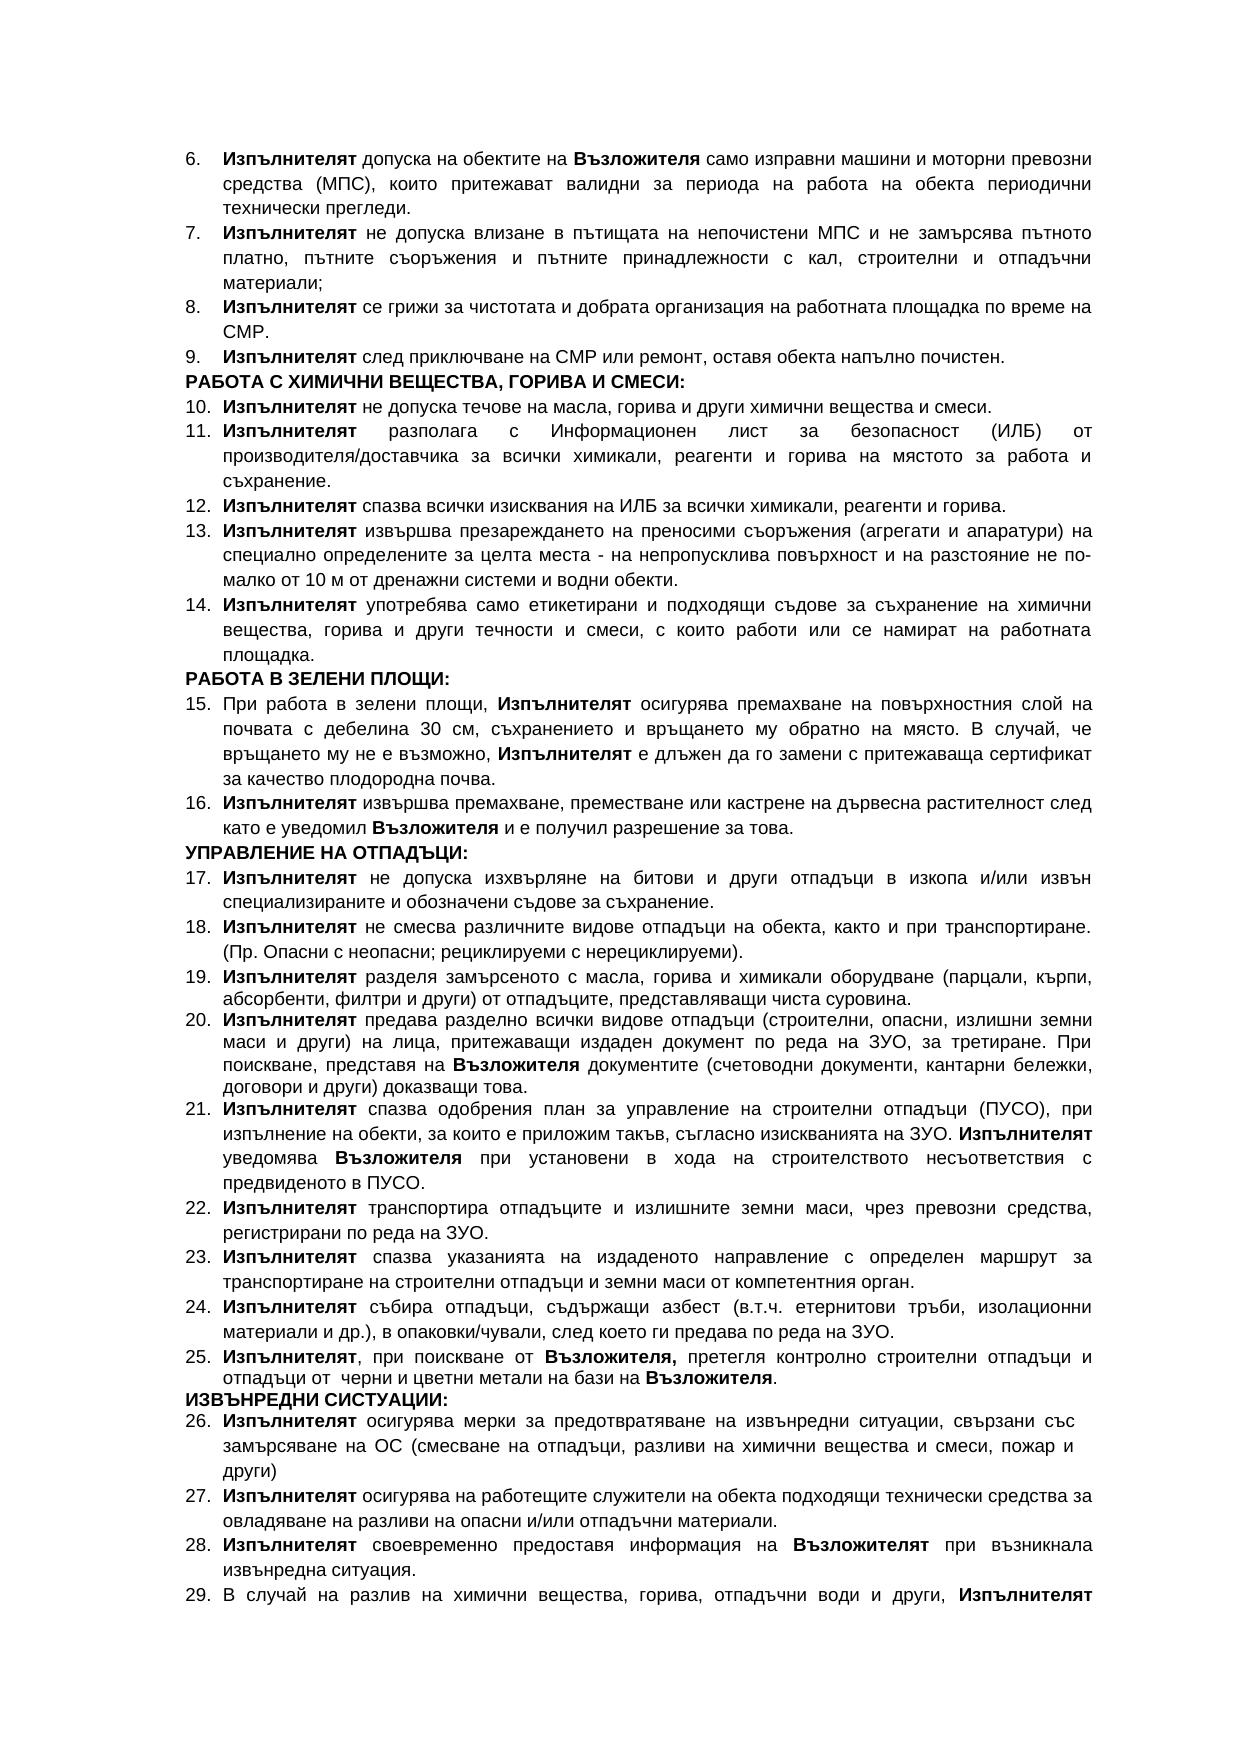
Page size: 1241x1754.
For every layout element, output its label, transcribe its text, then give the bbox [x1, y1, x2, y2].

list Изпълнителят употребява само етикетирани и подходящи съдове за съхранение на химични вещества, горива и други течности и смеси, с които работи или се намират на работната площадка. [185, 594, 1093, 665]
text ИЗВЪНРЕДНИ СИСТУАЦИИ: [148, 1389, 1093, 1410]
list Изпълнителят, при поискване от Възложителя, претегля контролно строителни отпадъци и отпадъци от черни и цветни метали на бази на Възложителя. [185, 1346, 1093, 1389]
list Изпълнителят не смесва различните видове отпадъци на обекта, както и при транспортиране. (Пр. Опасни с неопасни; рециклируеми с нерециклируеми). [185, 916, 1093, 962]
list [185, 1584, 1093, 1605]
list Изпълнителят осигурява на работещите служители на обекта подходящи технически средства за овладяване на разливи на опасни и/или отпадъчни материали. [185, 1484, 1093, 1531]
list Изпълнителят извършва презареждането на преносими съоръжения (агрегати и апаратури) на специално определените за целта места - на непропусклива повърхност и на разстояние не по-малко от 10 м от дренажни системи и водни обекти. [185, 519, 1093, 591]
list Изпълнителят извършва премахване, преместване или кастрене на дървесна растителност след като е уведомил Възложителя и е получил разрешение за това. [185, 792, 1093, 838]
list Изпълнителят своевременно предоставя информация на Възложителят при възникнала извънредна ситуация. [185, 1534, 1093, 1581]
list Изпълнителят разполага с Информационен лист за безопасност (ИЛБ) от производителя/доставчика за всички химикали, реагенти и горива на мястото за работа и съхранение. [185, 420, 1093, 491]
list Изпълнителят след приключване на СМР или ремонт, оставя обекта напълно почистен. [185, 346, 1093, 367]
text УПРАВЛЕНИЕ НА ОТПАДЪЦИ: [148, 842, 1093, 863]
list Изпълнителят спазва указанията на издаденото направление с определен маршрут за транспортиране на строителни отпадъци и земни маси от компетентния орган. [185, 1246, 1093, 1293]
list Изпълнителят разделя замърсеното с масла, горива и химикали оборудване (парцали, кърпи, абсорбенти, филтри и други) от отпадъците, представляващи чиста суровина. [185, 966, 1093, 1009]
list При работа в зелени площи, Изпълнителят осигурява премахване на повърхностния слой на почвата с дебелина 30 см, съхранението и връщането му обратно на място. В случай, че връщането му не е възможно, Изпълнителят е длъжен да го замени с притежаваща сертификат за качество плодородна почва. [185, 693, 1093, 789]
list Изпълнителят спазва одобрения план за управление на строителни отпадъци (ПУСО), при изпълнение на обекти, за които е приложим такъв, съгласно изискванията на ЗУО. Изпълнителят уведомява Възложителя при установени в хода на строителството несъответствия с предвиденото в ПУСО. [185, 1098, 1093, 1193]
list Изпълнителят допуска на обектите на Възложителя само изправни машини и моторни превозни средства (МПС), които притежават валидни за периода на работа на обекта периодични технически прегледи. [185, 148, 1093, 219]
text РАБОТА С ХИМИЧНИ ВЕЩЕСТВА, ГОРИВА И СМЕСИ: [185, 371, 1093, 392]
text РАБОТА В ЗЕЛЕНИ ПЛОЩИ: [185, 668, 1093, 690]
list Изпълнителят не допуска влизане в пътищата на непочистени МПС и не замърсява пътното платно, пътните съоръжения и пътните принадлежности с кал, строителни и отпадъчни материали; [185, 222, 1093, 293]
list Изпълнителят не допуска изхвърляне на битови и други отпадъци в изкопа и/или извън специализираните и обозначени съдове за съхранение. [185, 867, 1093, 913]
list Изпълнителят спазва всички изисквания на ИЛБ за всички химикали, реагенти и горива. [185, 495, 1093, 516]
list Изпълнителят транспортира отпадъците и излишните земни маси, чрез превозни средства, регистрирани по реда на ЗУО. [185, 1197, 1093, 1243]
list Изпълнителят не допуска течове на масла, горива и други химични вещества и смеси. [185, 396, 1093, 417]
list Изпълнителят осигурява мерки за предотвратяване на извънредни ситуации, свързани със замърсяване на ОС (смесване на отпадъци, разливи на химични вещества и смеси, пожар и други) [185, 1410, 1075, 1481]
list Изпълнителят се грижи за чистотата и добрата организация на работната площадка по време на СМР. [185, 296, 1093, 343]
list Изпълнителят предава разделно всички видове отпадъци (строителни, опасни, излишни земни маси и други) на лица, притежаващи издаден документ по реда на ЗУО, за третиране. При поискване, представя на Възложителя документите (счетоводни документи, кантарни бележки, договори и други) доказващи това. [185, 1009, 1093, 1098]
list Изпълнителят събира отпадъци, съдържащи азбест (в.т.ч. етернитови тръби, изолационни материали и др.), в опаковки/чували, след което ги предава по реда на ЗУО. [185, 1296, 1093, 1342]
